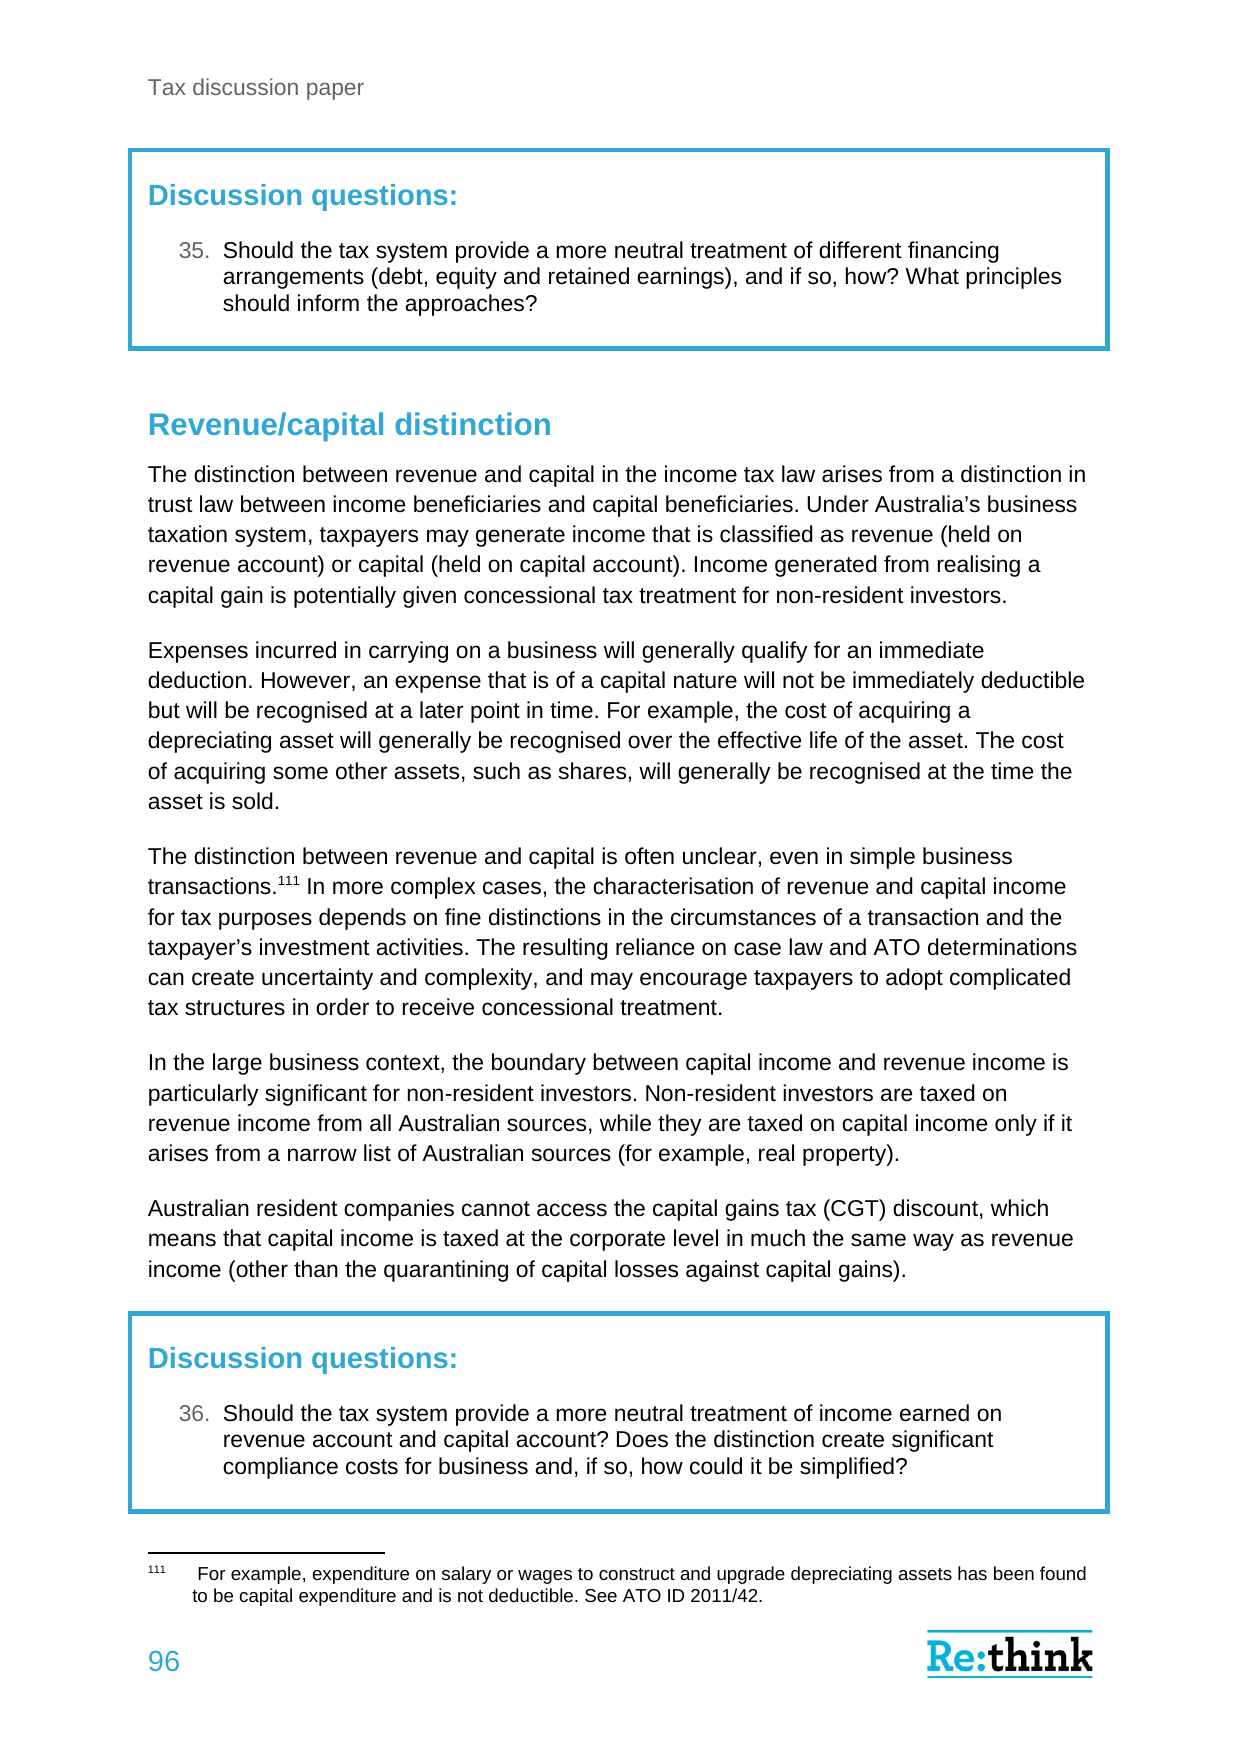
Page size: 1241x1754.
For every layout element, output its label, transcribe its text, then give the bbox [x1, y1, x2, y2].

text Australian resident companies cannot access the capital gains tax (CGT) discount, which means that capital income is taxed at the corporate level in much the same way as revenue income (other than the quarantining of capital losses against capital gains). [148, 1195, 1092, 1282]
table_header Discussion questions: Should the tax system provide a more neutral treatment of different financing arrangements (debt, equity and retained earnings), and if so, how? What principles should inform the approaches? [132, 152, 1105, 346]
subtitle Revenue/capital distinction [148, 406, 1092, 442]
picture [934, 1645, 945, 1655]
text The distinction between revenue and capital is often unclear, even in simple business transactions. In more complex cases, the characterisation of revenue and capital income for tax purposes depends on fine distinctions in the circumstances of a transaction and the taxpayer’s investment activities. The resulting reliance on case law and ATO determinations can create uncertainty and complexity, and may encourage taxpayers to adopt complicated tax structures in order to receive concessional treatment. [148, 843, 1092, 1021]
text In the large business context, the boundary between capital income and revenue income is particularly significant for non-resident investors. Non-resident investors are taxed on revenue income from all Australian sources, while they are taxed on capital income only if it arises from a narrow list of Australian sources (for example, real property). [148, 1049, 1092, 1166]
picture [927, 1630, 1093, 1676]
text Expenses incurred in carrying on a business will generally qualify for an immediate deduction. However, an expense that is of a capital nature will not be immediately deductible but will be recognised at a later point in time. For example, the cost of acquiring a depreciating asset will generally be recognised over the effective life of the asset. The cost of acquiring some other assets, such as shares, will generally be recognised at the time the asset is sold. [148, 637, 1092, 814]
text The distinction between revenue and capital in the income tax law arises from a distinction in trust law between income beneficiaries and capital beneficiaries. Under Australia’s business taxation system, taxpayers may generate income that is classified as revenue (held on revenue account) or capital (held on capital account). Income generated from realising a capital gain is potentially given concessional tax treatment for non-resident investors. [148, 461, 1092, 608]
table_header Discussion questions: Should the tax system provide a more neutral treatment of income earned on revenue account and capital account? Does the distinction create significant compliance costs for business and, if so, how could it be simplified? [132, 1316, 1105, 1509]
